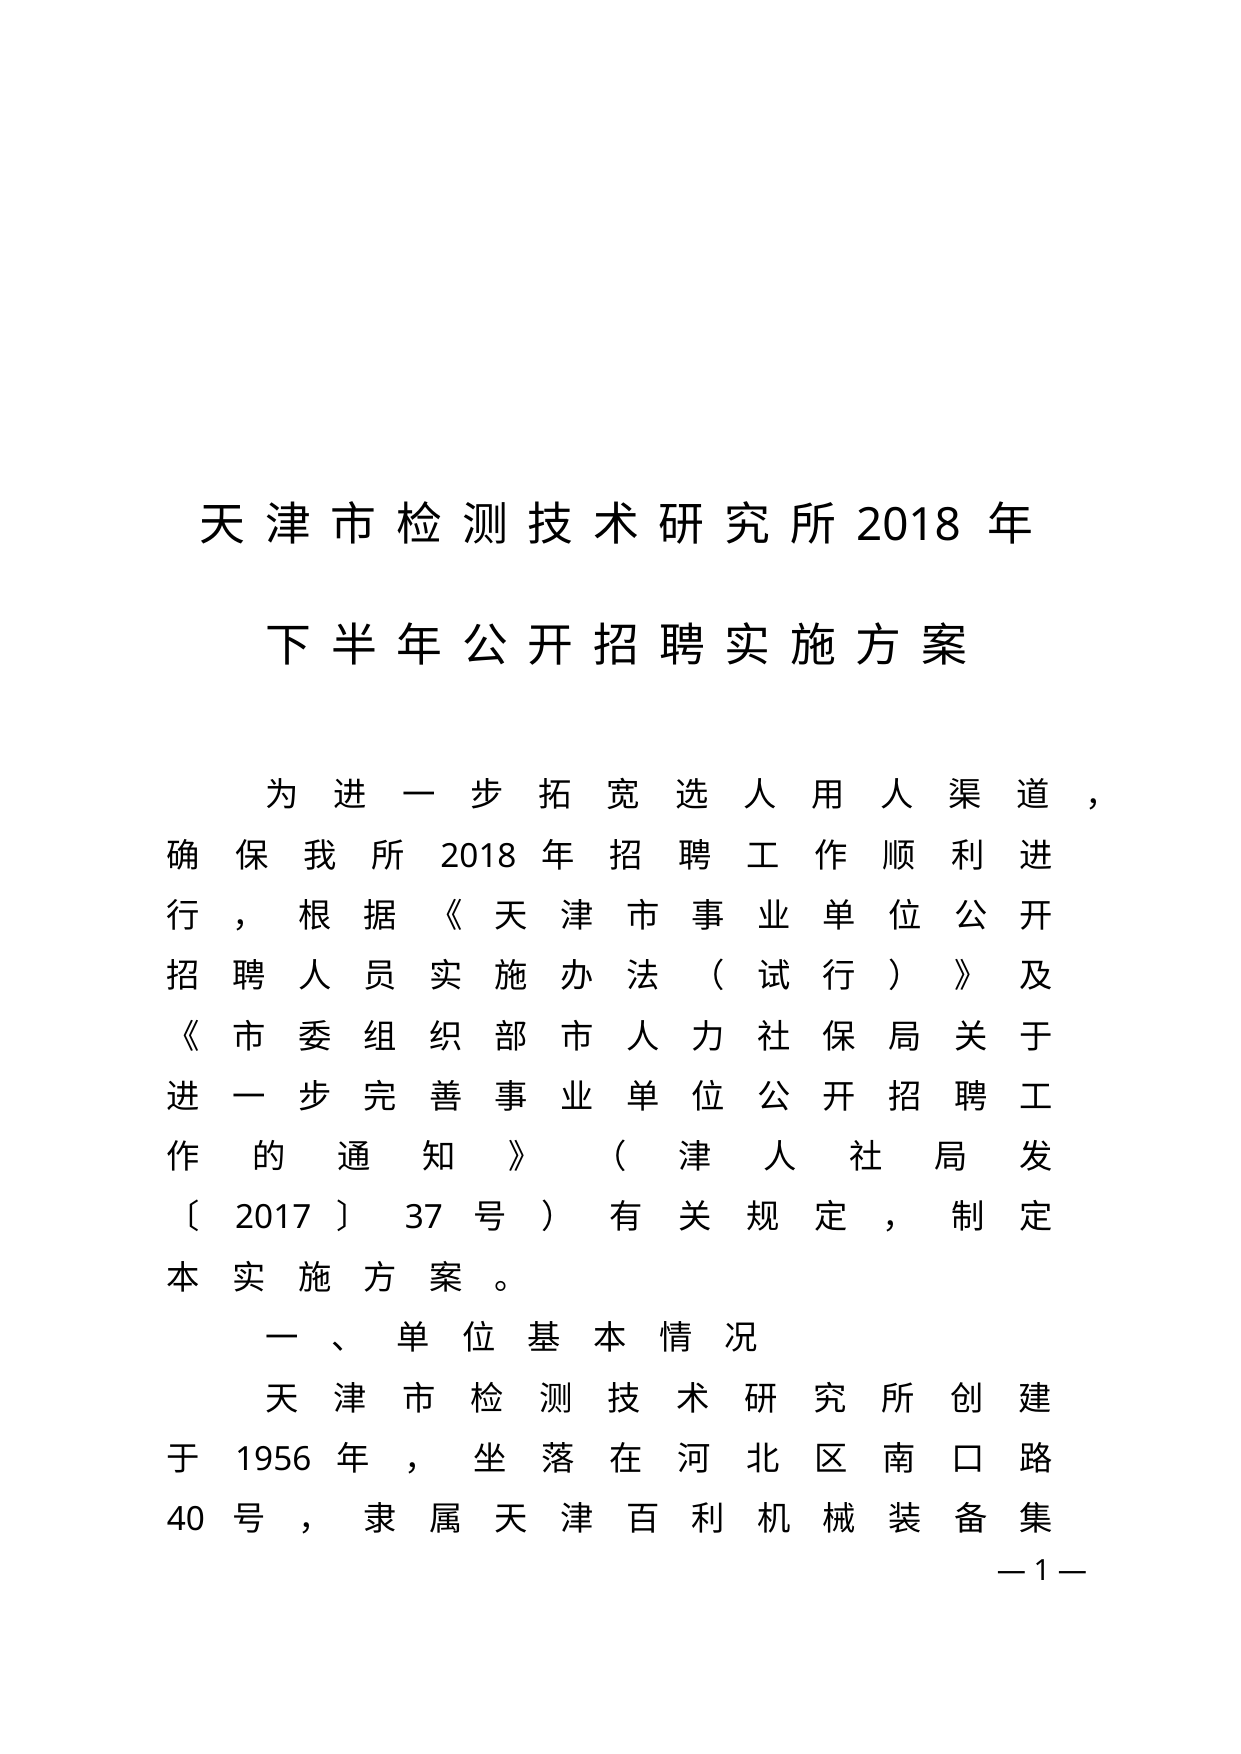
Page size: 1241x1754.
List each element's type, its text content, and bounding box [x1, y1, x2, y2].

text 下半年公开招聘实施方案 [167, 581, 1085, 702]
text 为进一步拓宽选人用人渠道，确保我所2018年招聘工作顺利进行，根据《天津市事业单位公开招聘人员实施办法（试行）》及《市委组织部市人力社保局关于进一步完善事业单位公开招聘工作的通知》（津人社局发〔2017〕37号）有关规定，制定本实施方案。 [167, 762, 1085, 1305]
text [167, 1365, 1085, 1546]
text 天津市检测技术研究所2018年 [167, 461, 1085, 581]
text 一、单位基本情况 [167, 1305, 1085, 1365]
